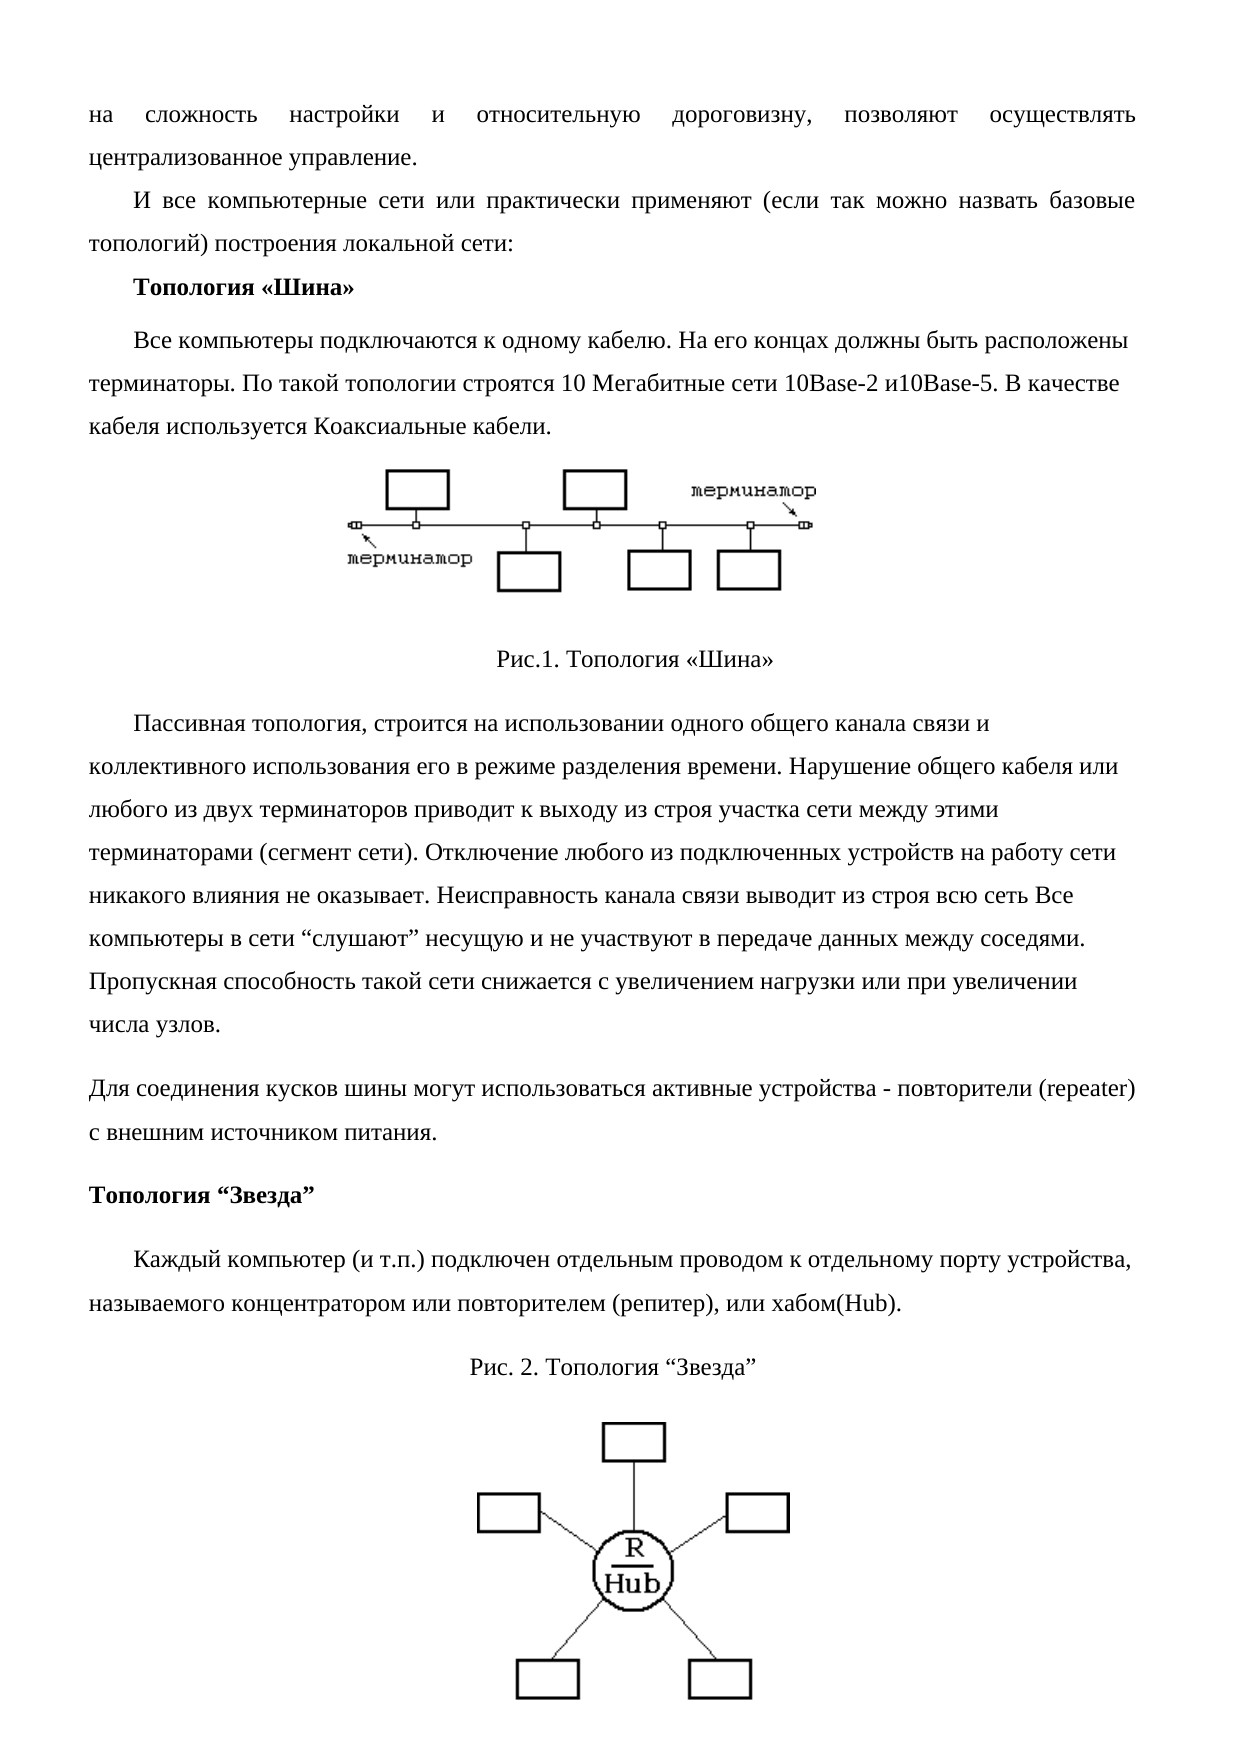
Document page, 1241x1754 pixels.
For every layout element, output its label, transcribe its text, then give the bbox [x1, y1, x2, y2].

text Каждый компьютер (и т.п.) подключен отдельным проводом к отдельному порту устройства, называемого концентратором или повторителем (репитер), или хабом(Hub). [89, 1244, 1137, 1316]
text Топология «Шина» [89, 272, 1137, 300]
text Рис.1. Топология «Шина» [89, 475, 1137, 672]
text Рис. 2. Топология “Звезда” [89, 1352, 1137, 1380]
text Для соединения кусков шины могут использоваться активные устройства - повторители (repeater) с внешним источником питания. [89, 1073, 1137, 1145]
picture [477, 1422, 790, 1736]
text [89, 99, 1137, 171]
text Пассивная топология, строится на использовании одного общего канала связи и коллективного использования его в режиме разделения времени. Нарушение общего кабеля или любого из двух терминаторов приводит к выходу из строя участка сети между этими терминаторами (сегмент сети). Отключение любого из подключенных устройств на работу сети никакого влияния не оказывает. Неисправность канала связи выводит из строя всю сеть Все компьютеры в сети “слушают” несущую и не участвуют в передаче данных между соседями. Пропускная способность такой сети снижается с увеличением нагрузки или при увеличении числа узлов. [89, 708, 1137, 1038]
picture [345, 468, 816, 475]
text Все компьютеры подключаются к одному кабелю. На его концах должны быть расположены терминаторы. По такой топологии строятся 10 Мегабитные сети 10Base-2 и10Base-5. В качестве кабеля используется Коаксиальные кабели. [89, 325, 1137, 440]
text Топология “Звезда” [89, 1181, 1137, 1209]
text И все компьютерные сети или практически применяют (если так можно назвать базовые топологий) построения локальной сети: [89, 185, 1137, 257]
